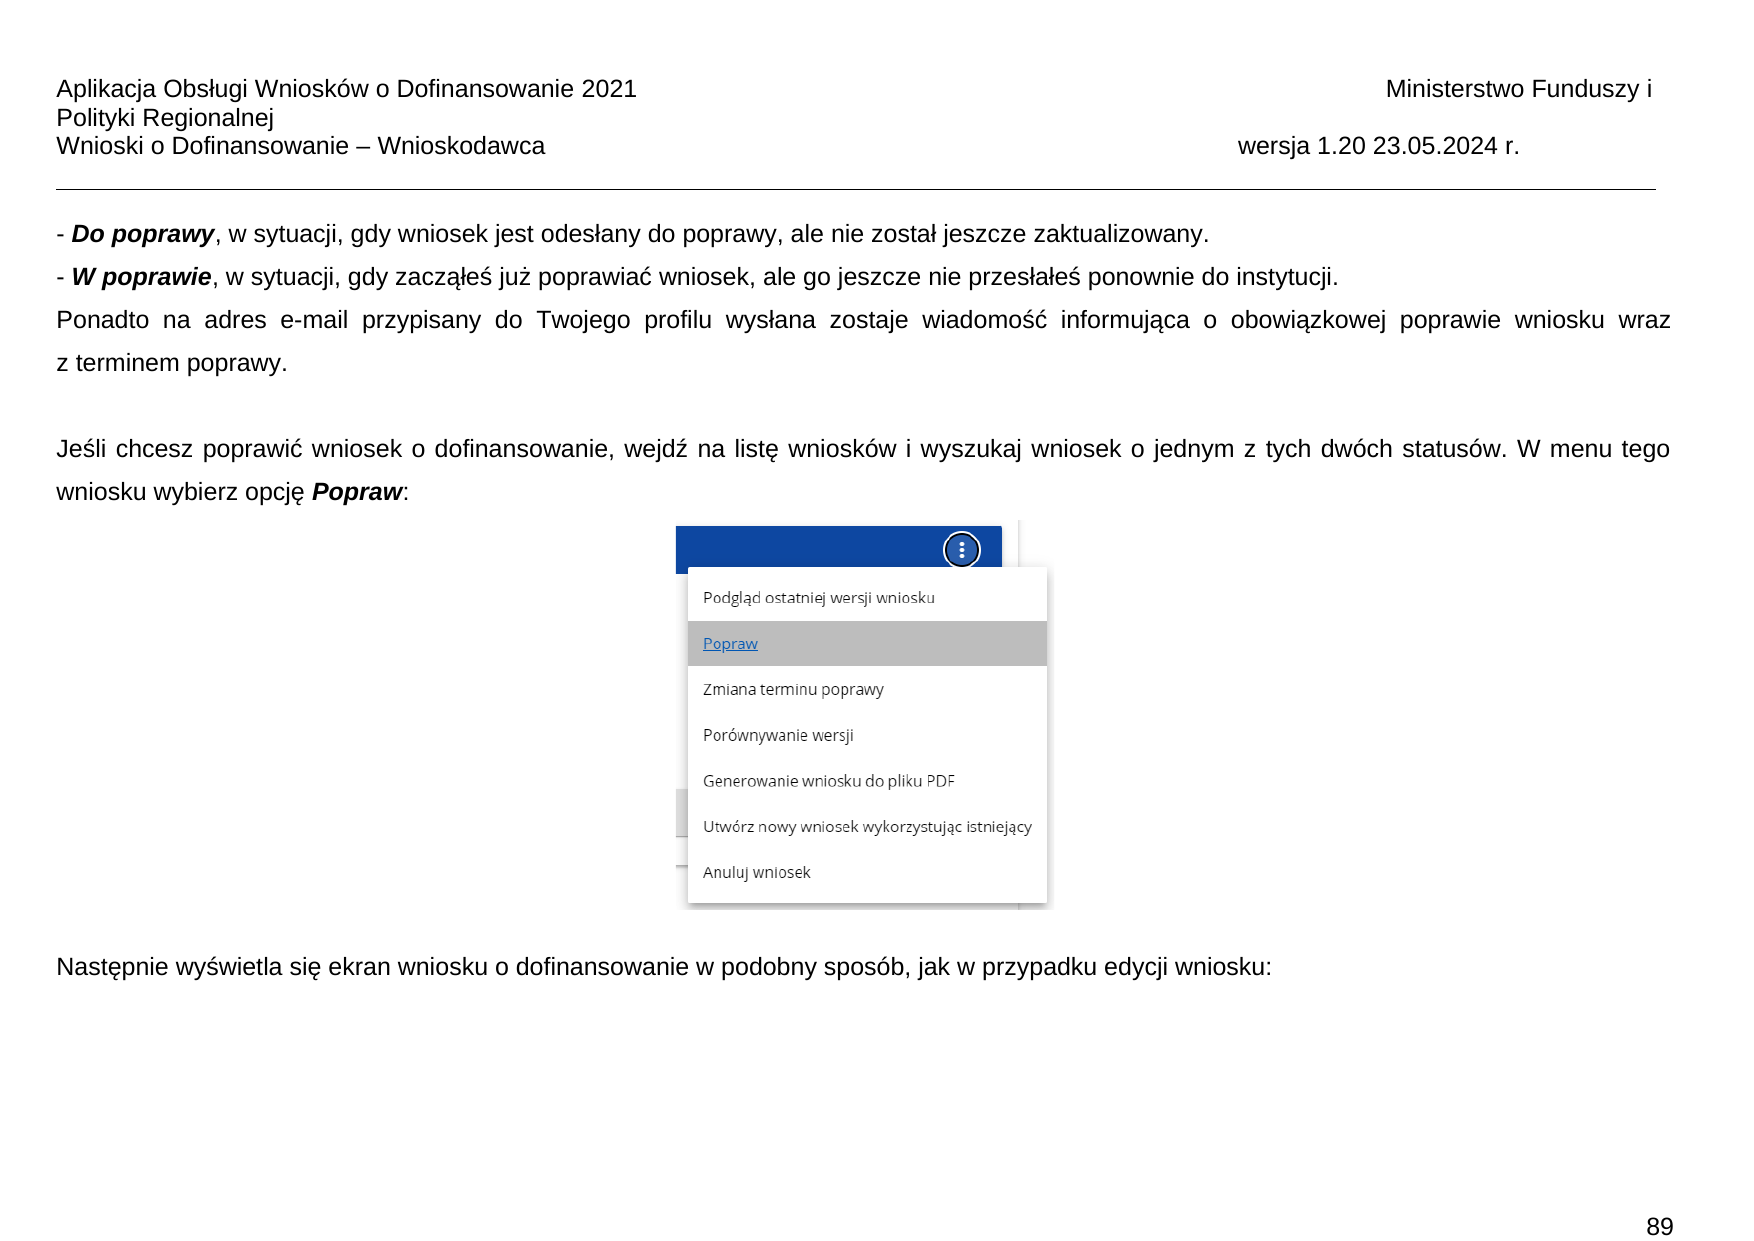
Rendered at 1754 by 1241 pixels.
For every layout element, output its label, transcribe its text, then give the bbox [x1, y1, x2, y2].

text Następnie wyświetla się ekran wniosku o dofinansowanie w podobny sposób, jak w przypadku edycji wniosku: [56, 952, 1674, 981]
picture [675, 520, 1055, 910]
text - W poprawie, w sytuacji, gdy zacząłeś już poprawiać wniosek, ale go jeszcze nie przesłałeś ponownie do instytucji. [56, 262, 1674, 291]
text Jeśli chcesz poprawić wniosek o dofinansowanie, wejdź na listę wniosków i wyszukaj wniosek o jednym z tych dwóch statusów. W menu tego wniosku wybierz opcję Popraw: [56, 434, 1674, 506]
text - Do poprawy, w sytuacji, gdy wniosek jest odesłany do poprawy, ale nie został jeszcze zaktualizowany. [56, 219, 1674, 247]
text Ponadto na adres e-mail przypisany do Twojego profilu wysłana zostaje wiadomość informująca o obowiązkowej poprawie wniosku wraz z terminem poprawy. [56, 305, 1674, 377]
